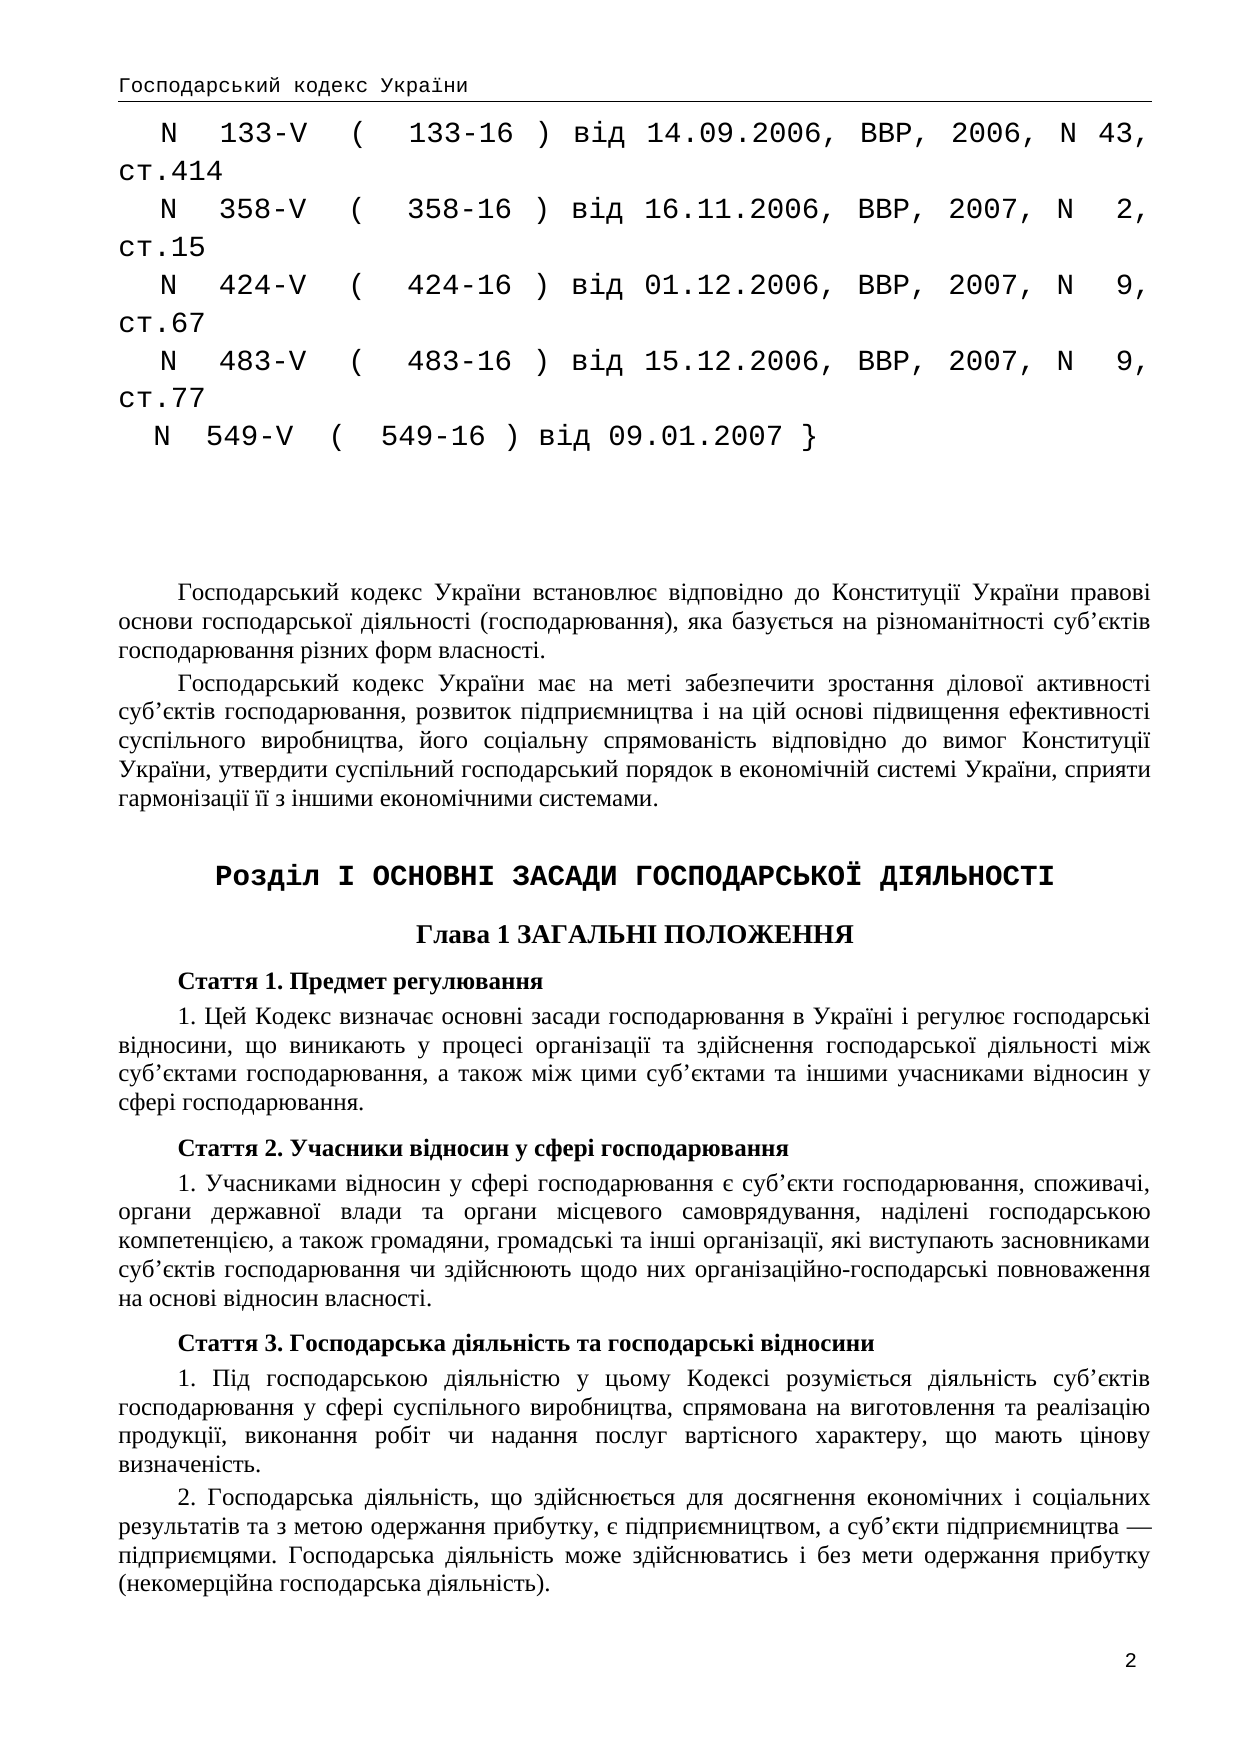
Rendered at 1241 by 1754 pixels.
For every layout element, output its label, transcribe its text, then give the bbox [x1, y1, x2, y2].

subtitle Стаття 1. Предмет регулювання [177, 966, 1152, 995]
text 1. Цей Кодекс визначає основні засади господарювання в Україні і регулює господарські відносини, що виникають у процесі організації та здійснення господарської діяльності між суб’єктами господарювання, а також між цими суб’єктами та іншими учасниками відносин у сфері господарювання. [118, 1001, 1152, 1116]
subtitle Глава 1 ЗАГАЛЬНI ПОЛОЖЕННЯ [222, 918, 1047, 949]
subtitle Стаття 3. Господарська діяльність та господарські відносини [177, 1328, 1152, 1357]
subtitle Стаття 2. Учасники відносин у сфері господарювання [177, 1133, 1152, 1161]
text N 549-V ( 549-16 ) від 09.01.2007 } [118, 421, 1152, 454]
text 1. Під господарською діяльністю у цьому Кодексі розуміється діяльність суб’єктів господарювання у сфері суспільного виробництва, спрямована на виготовлення та реалізацію продукції, виконання робіт чи надання послуг вартісного характеру, що мають цінову визначеність. [118, 1363, 1152, 1478]
text Господарський кодекс України має на меті забезпечити зростання ділової активності суб’єктів господарювання, розвиток підприємництва і на цій основі підвищення ефективності суспільного виробництва, його соціальну спрямованість відповідно до вимог Конституції України, утвердити суспільний господарський порядок в економічній системі України, сприяти гармонізації її з іншими економічними системами. [118, 668, 1152, 811]
text N 424-V ( 424-16 ) від 01.12.2006, ВВР, 2007, N 9, ст.67 [118, 270, 1152, 341]
text N 483-V ( 483-16 ) від 15.12.2006, ВВР, 2007, N 9, ст.77 [118, 346, 1152, 417]
text Господарський кодекс України встановлює відповідно до Конституції України правові основи господарської діяльності (господарювання), яка базується на різноманітності суб’єктів господарювання різних форм власності. [118, 577, 1152, 663]
subtitle Розділ I ОСНОВНI ЗАСАДИ ГОСПОДАРСЬКОЇ ДIЯЛЬНОСТI [118, 861, 1152, 894]
text 2. Господарська діяльність, що здійснюється для досягнення економічних і соціальних результатів та з метою одержання прибутку, є підприємництвом, а суб’єкти підприємництва — підприємцями. Господарська діяльність може здійснюватись і без мети одержання прибутку (некомерційна господарська діяльність). [118, 1482, 1152, 1597]
text 1. Учасниками відносин у сфері господарювання є суб’єкти господарювання, споживачі, органи державної влади та органи місцевого самоврядування, наділені господарською компетенцією, а також громадяни, громадські та інші організації, які виступають засновниками суб’єктів господарювання чи здійснюють щодо них організаційно-господарські повноваження на основі відносин власності. [118, 1168, 1152, 1311]
text N 358-V ( 358-16 ) від 16.11.2006, ВВР, 2007, N 2, ст.15 [118, 194, 1152, 265]
text N 133-V ( 133-16 ) від 14.09.2006, ВВР, 2006, N 43, ст.414 [118, 118, 1152, 189]
